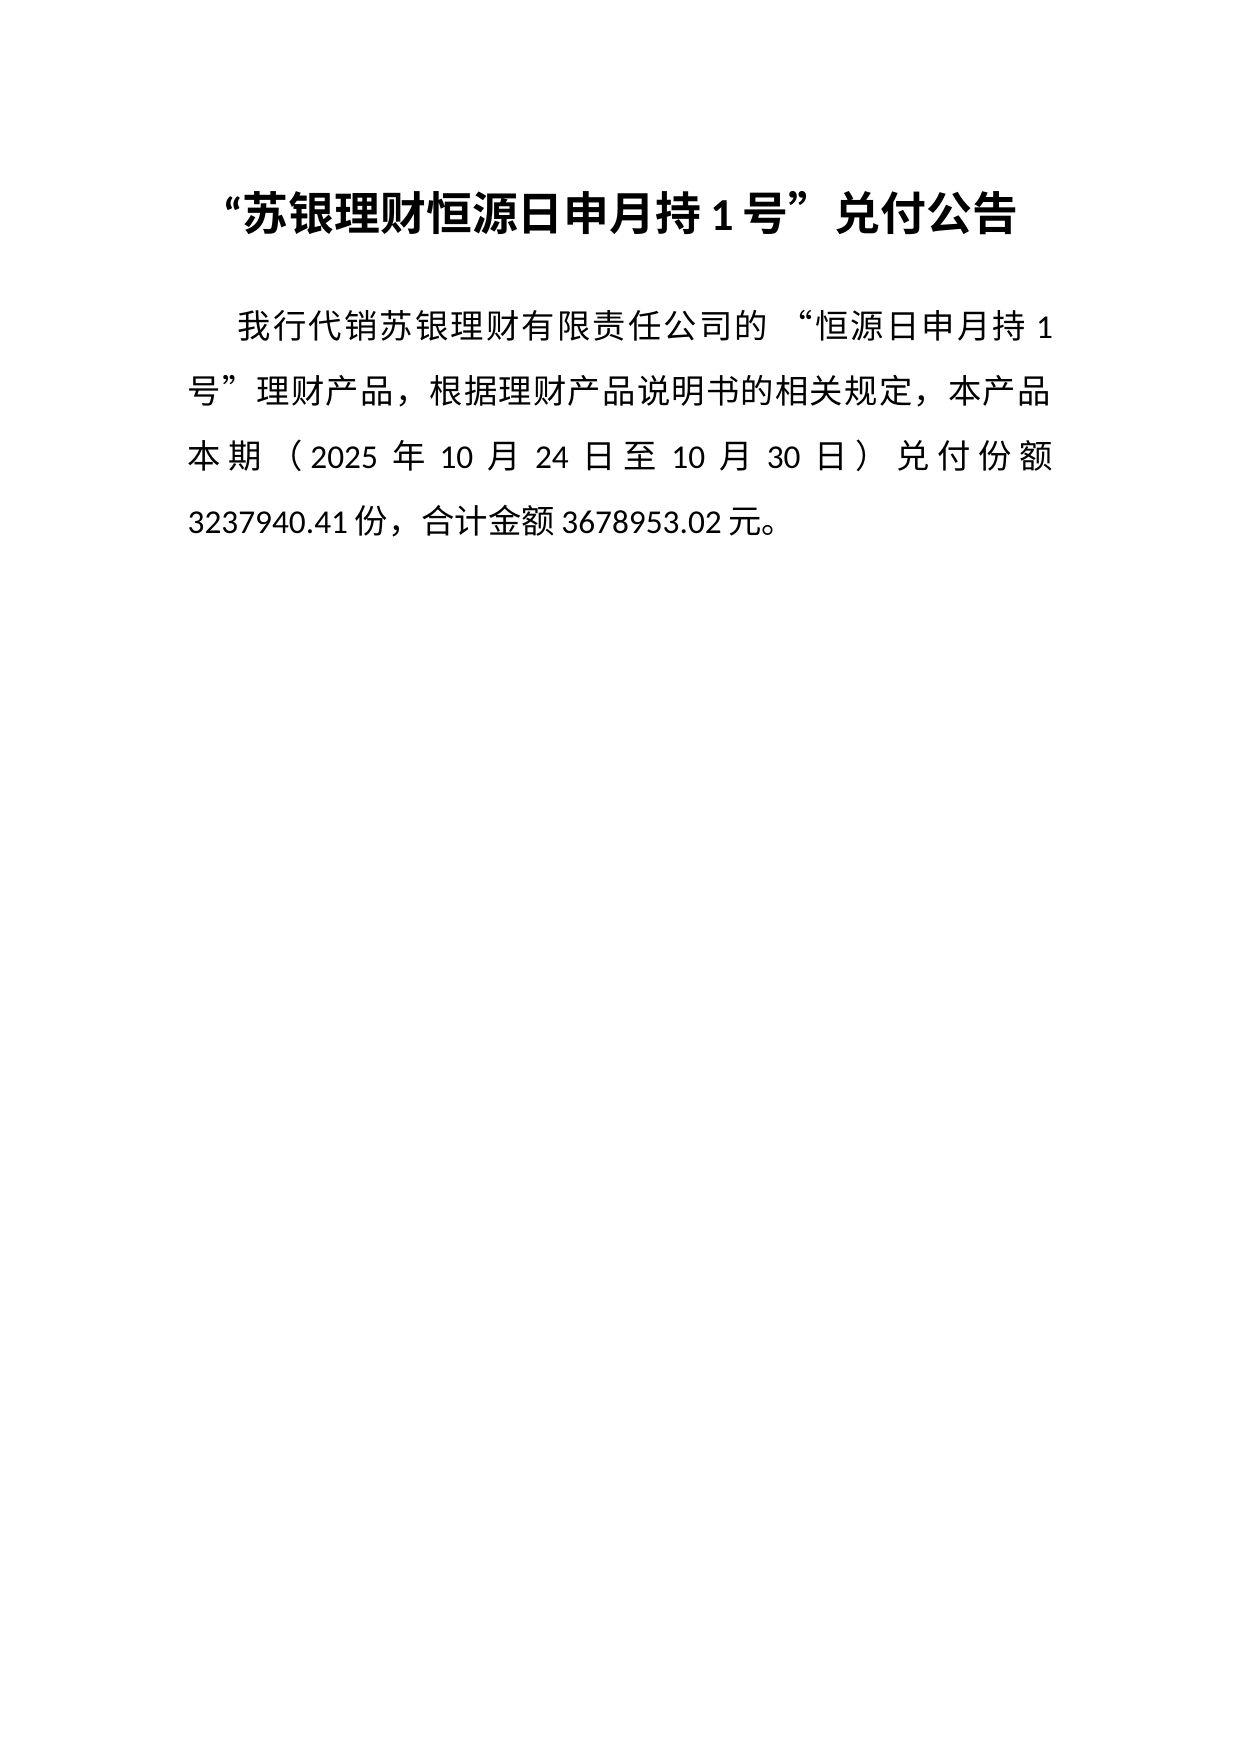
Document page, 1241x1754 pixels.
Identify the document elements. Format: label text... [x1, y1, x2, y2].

text 我行代销苏银理财有限责任公司的 “恒源日申月持1号”理财产品，根据理财产品说明书的相关规定，本产品本期（2025年10月24日至10月30日）兑付份额3237940.41份，合计金额3678953.02元。 [187, 292, 1053, 552]
text “苏银理财恒源日申月持1号”兑付公告 [187, 162, 1053, 259]
